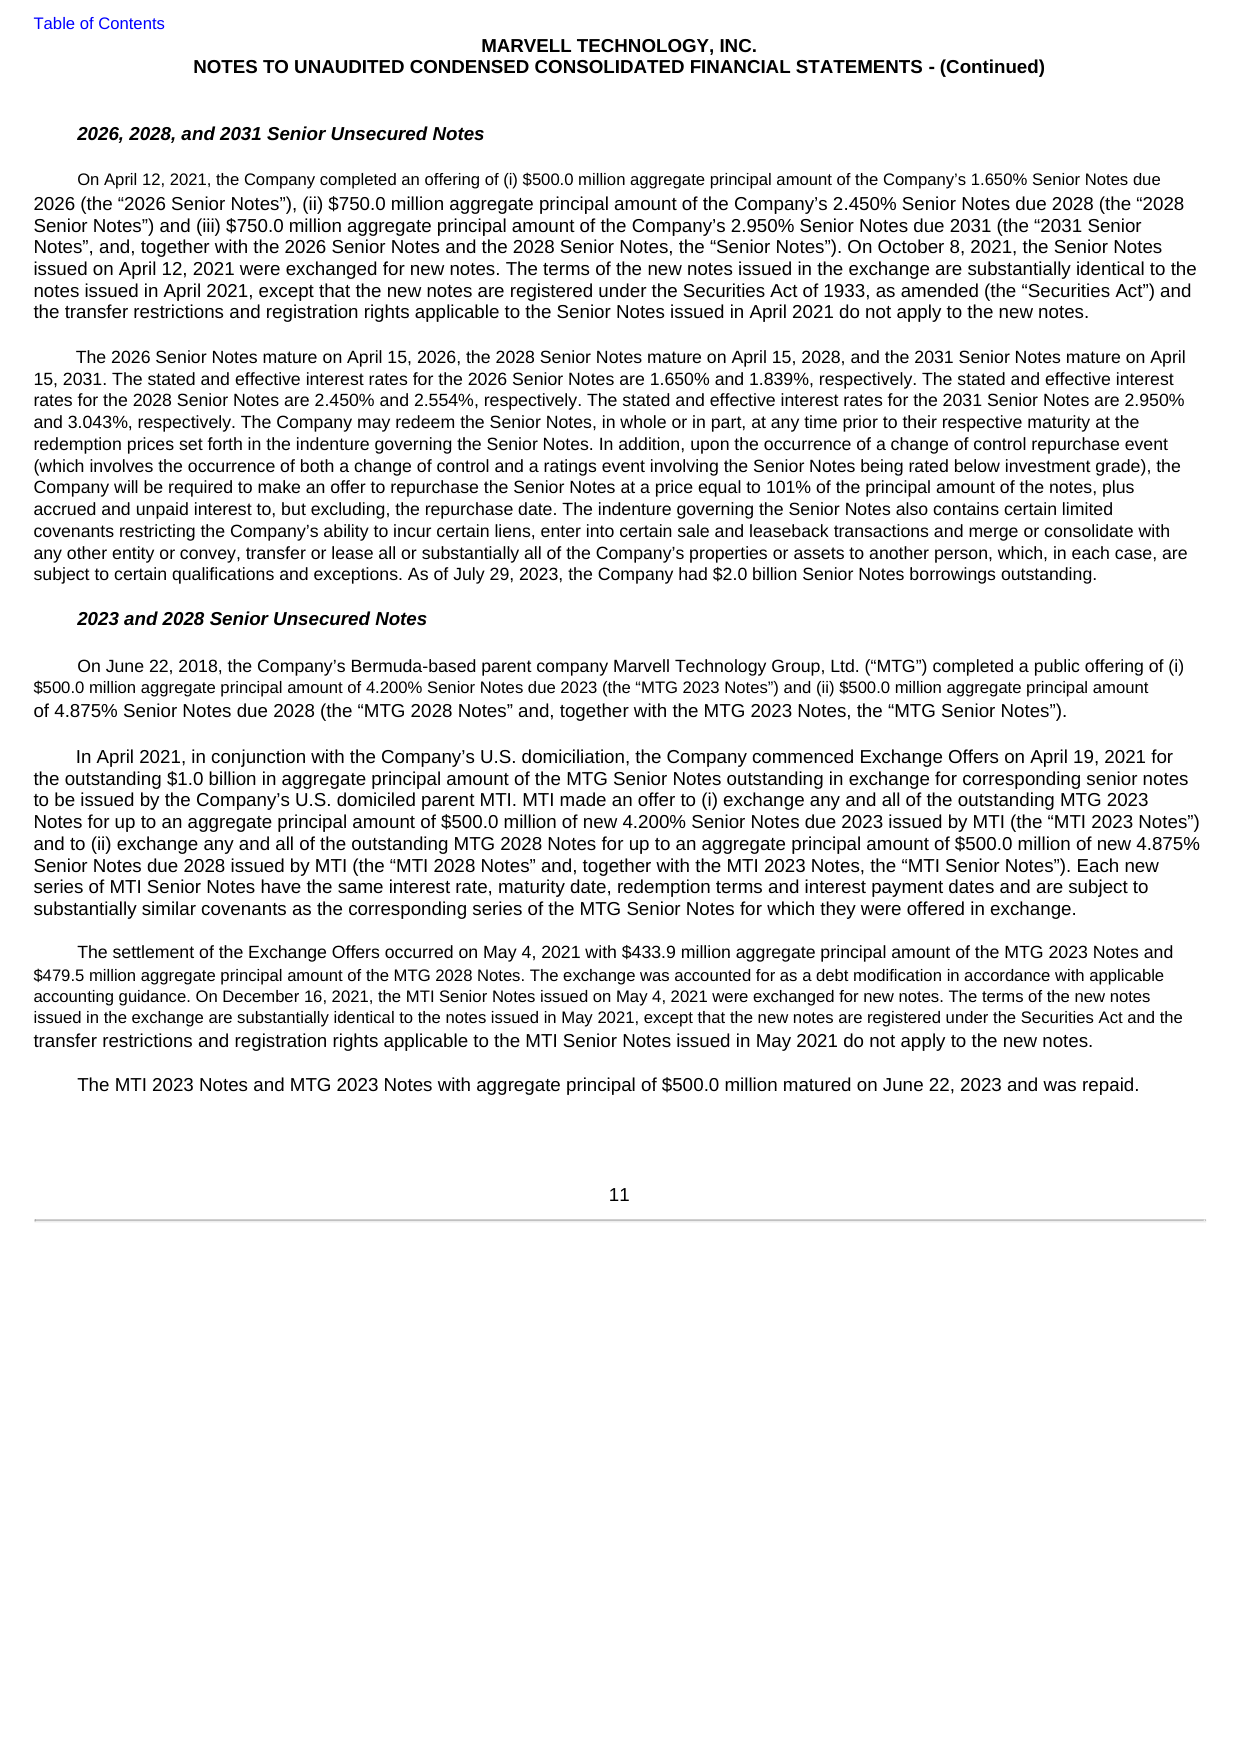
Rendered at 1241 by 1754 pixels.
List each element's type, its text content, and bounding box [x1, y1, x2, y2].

picture [32, 1217, 1207, 1224]
text On April 12, 2021, the Company completed an offering of (i) $500.0 million aggregate principal amount of the Company’s 1.650% Senior Notes due [77, 169, 1203, 188]
text Table of Contents [33, 13, 1203, 33]
text accounting guidance. On December 16, 2021, the MTI Senior Notes issued on May 4, 2021 were exchanged for new notes. The terms of the new notes [33, 987, 1203, 1006]
text $500.0 million aggregate principal amount of 4.200% Senior Notes due 2023 (the “MTG 2023 Notes”) and (ii) $500.0 million aggregate principal amount [33, 678, 1203, 697]
text issued in the exchange are substantially identical to the notes issued in May 2021, except that the new notes are registered under the Securities Act and the [33, 1008, 1203, 1027]
text The MTI 2023 Notes and MTG 2023 Notes with aggregate principal of $500.0 million matured on June 22, 2023 and was repaid. [77, 1074, 1203, 1096]
text On June 22, 2018, the Company’s Bermuda-based parent company Marvell Technology Group, Ltd. (“MTG”) completed a public offering of (i) [77, 655, 1203, 676]
text NOTES TO UNAUDITED CONDENSED CONSOLIDATED FINANCIAL STATEMENTS ‑ (Continued) [33, 57, 1205, 78]
text 2026, 2028, and 2031 Senior Unsecured Notes [77, 123, 1203, 144]
text 11 [33, 1184, 1205, 1206]
text 2026 (the “2026 Senior Notes”), (ii) $750.0 million aggregate principal amount of the Company’s 2.450% Senior Notes due 2028 (the “2028 Senior Notes”) and (iii) $750.0 million aggregate principal amount of the Company’s 2.950% Senior Notes due 2031 (the “2031 Senior Notes”, and, together with the 2026 Senior Notes and the 2028 Senior Notes, the “Senior Notes”). On October 8, 2021, the Senior Notes issued on April 12, 2021 were exchanged for new notes. The terms of the new notes issued in the exchange are substantially identical to the notes issued in April 2021, except that the new notes are registered under the Securities Act of 1933, as amended (the “Securities Act”) and the transfer restrictions and registration rights applicable to the Senior Notes issued in April 2021 do not apply to the new notes. [33, 193, 1199, 323]
text The settlement of the Exchange Offers occurred on May 4, 2021 with $433.9 million aggregate principal amount of the MTG 2023 Notes and [77, 942, 1203, 962]
text transfer restrictions and registration rights applicable to the MTI Senior Notes issued in May 2021 do not apply to the new notes. [33, 1029, 1203, 1051]
text In April 2021, in conjunction with the Company’s U.S. domiciliation, the Company commenced Exchange Offers on April 19, 2021 for the outstanding $1.0 billion in aggregate principal amount of the MTG Senior Notes outstanding in exchange for corresponding senior notes to be issued by the Company’s U.S. domiciled parent MTI. MTI made an offer to (i) exchange any and all of the outstanding MTG 2023 Notes for up to an aggregate principal amount of $500.0 million of new 4.200% Senior Notes due 2023 issued by MTI (the “MTI 2023 Notes”) and to (ii) exchange any and all of the outstanding MTG 2028 Notes for up to an aggregate principal amount of $500.0 million of new 4.875% Senior Notes due 2028 issued by MTI (the “MTI 2028 Notes” and, together with the MTI 2023 Notes, the “MTI Senior Notes”). Each new series of MTI Senior Notes have the same interest rate, maturity date, redemption terms and interest payment dates and are subject to substantially similar covenants as the corresponding series of the MTG Senior Notes for which they were offered in exchange. [33, 746, 1203, 919]
text 2023 and 2028 Senior Unsecured Notes [77, 608, 1203, 629]
text The 2026 Senior Notes mature on April 15, 2026, the 2028 Senior Notes mature on April 15, 2028, and the 2031 Senior Notes mature on April 15, 2031. The stated and effective interest rates for the 2026 Senior Notes are 1.650% and 1.839%, respectively. The stated and effective interest rates for the 2028 Senior Notes are 2.450% and 2.554%, respectively. The stated and effective interest rates for the 2031 Senior Notes are 2.950% and 3.043%, respectively. The Company may redeem the Senior Notes, in whole or in part, at any time prior to their respective maturity at the redemption prices set forth in the indenture governing the Senior Notes. In addition, upon the occurrence of a change of control repurchase event (which involves the occurrence of both a change of control and a ratings event involving the Senior Notes being rated below investment grade), the Company will be required to make an offer to repurchase the Senior Notes at a price equal to 101% of the principal amount of the notes, plus accrued and unpaid interest to, but excluding, the repurchase date. The indenture governing the Senior Notes also contains certain limited covenants restricting the Company’s ability to incur certain liens, enter into certain sale and leaseback transactions and merge or consolidate with any other entity or convey, transfer or lease all or substantially all of the Company’s properties or assets to another person, which, in each case, are subject to certain qualifications and exceptions. As of July 29, 2023, the Company had $2.0 billion Senior Notes borrowings outstanding. [33, 346, 1197, 584]
text of 4.875% Senior Notes due 2028 (the “MTG 2028 Notes” and, together with the MTG 2023 Notes, the “MTG Senior Notes”). [33, 699, 1203, 721]
text MARVELL TECHNOLOGY, INC. [33, 34, 1205, 56]
text $479.5 million aggregate principal amount of the MTG 2028 Notes. The exchange was accounted for as a debt modification in accordance with applicable [33, 966, 1203, 985]
